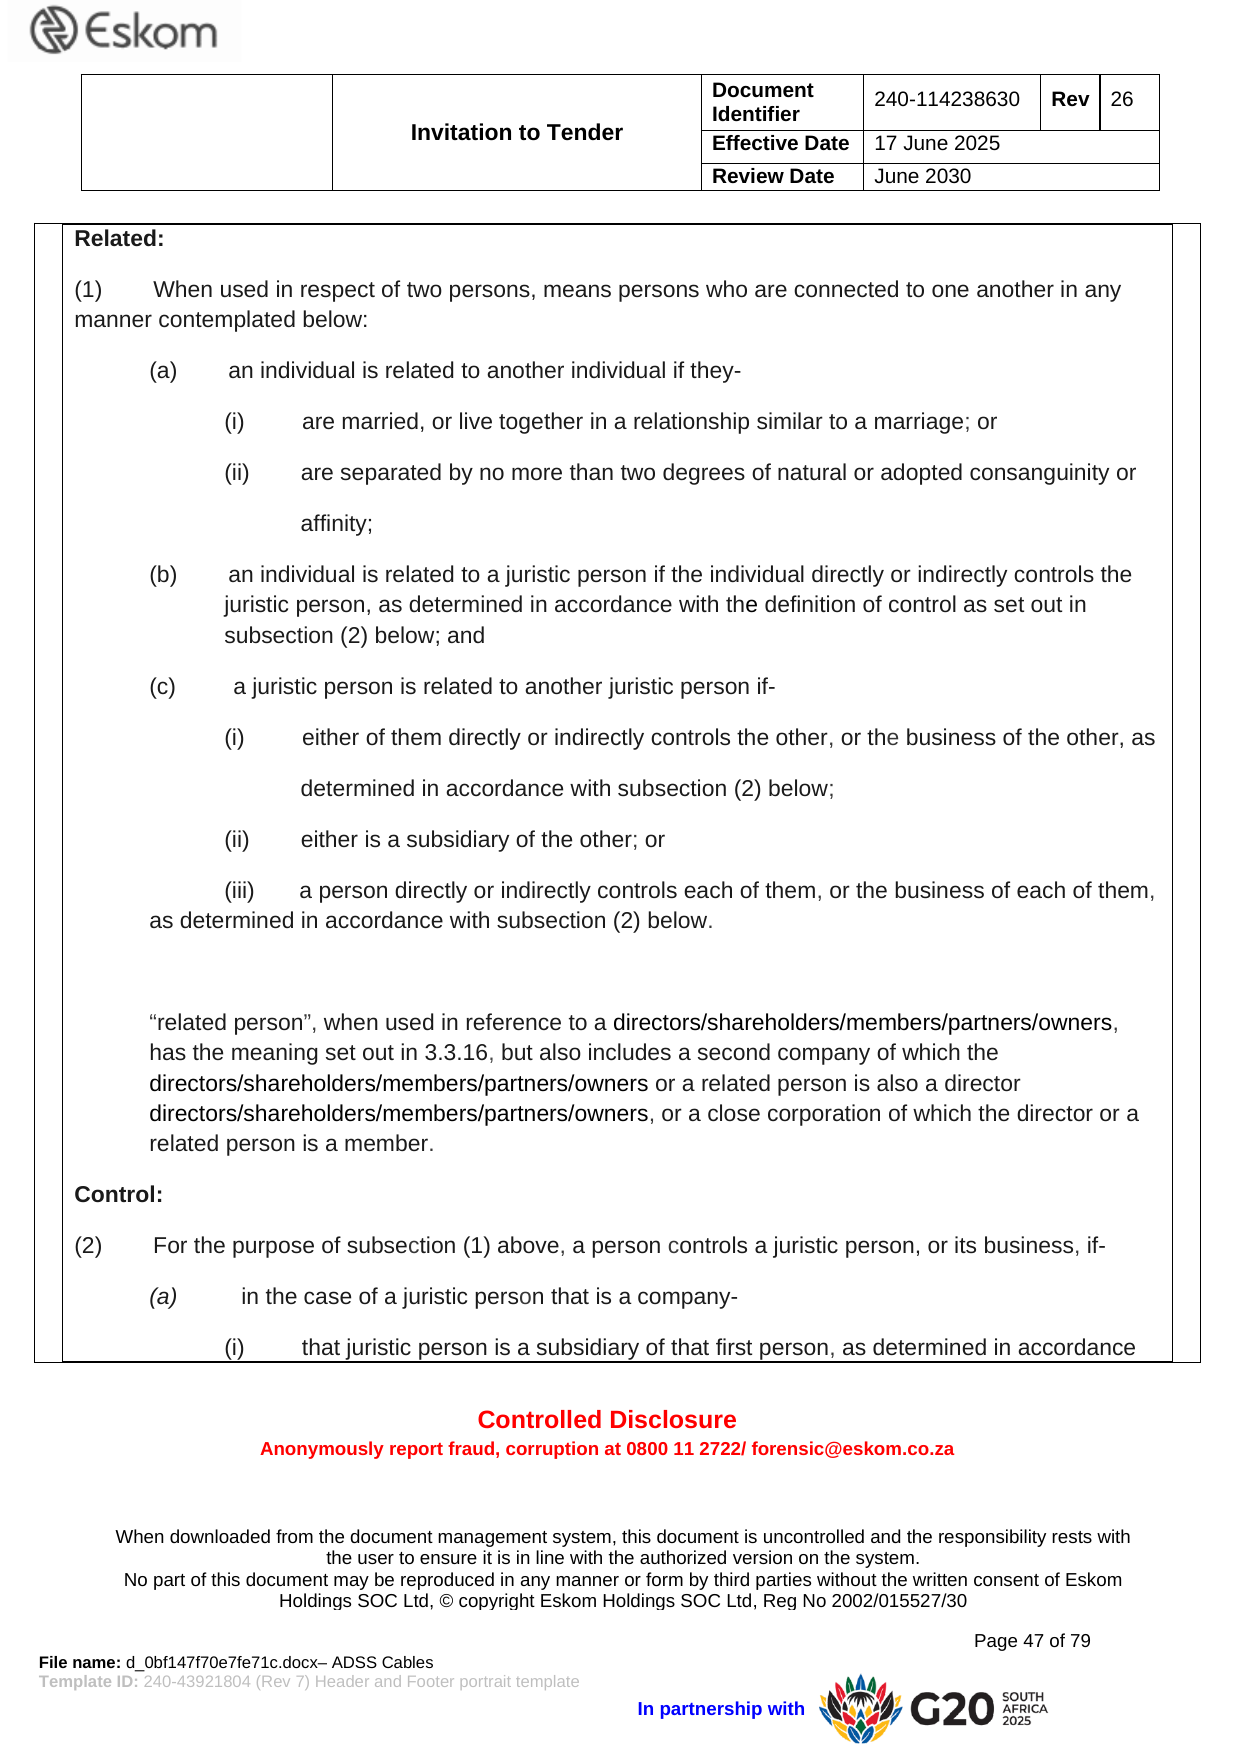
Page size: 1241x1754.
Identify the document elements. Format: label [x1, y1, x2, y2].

table_cell [63, 225, 1172, 1361]
table_cell [1173, 224, 1200, 1362]
table_cell [35, 224, 62, 1362]
picture [818, 1673, 1052, 1744]
